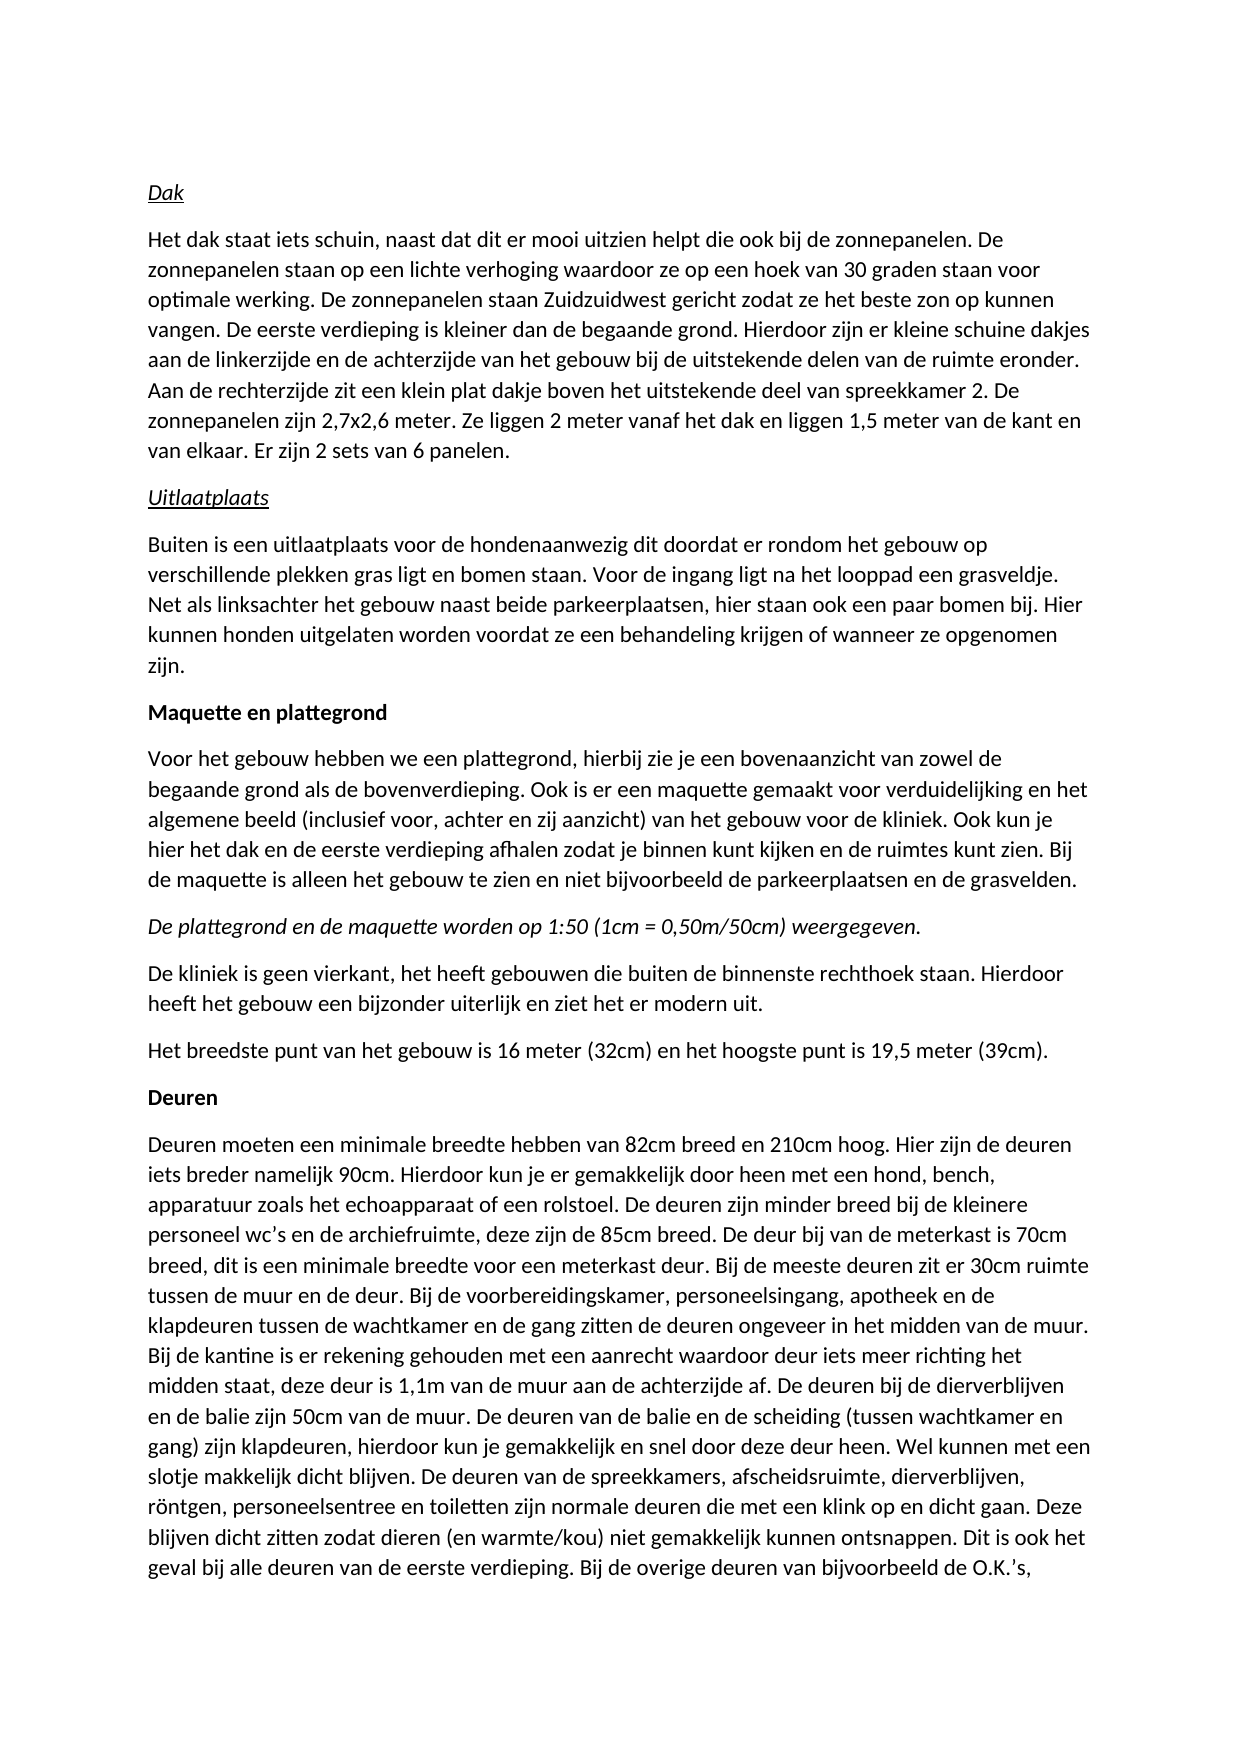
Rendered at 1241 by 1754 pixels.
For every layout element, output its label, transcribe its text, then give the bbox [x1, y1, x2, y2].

text De plattegrond en de maquette worden op 1:50 (1cm = 0,50m/50cm) weergegeven. [148, 912, 1093, 940]
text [148, 1130, 1093, 1581]
text Het dak staat iets schuin, naast dat dit er mooi uitzien helpt die ook bij de zonnepanelen. De zonnepanelen staan op een lichte verhoging waardoor ze op een hoek van 30 graden staan voor optimale werking. De zonnepanelen staan Zuidzuidwest gericht zodat ze het beste zon op kunnen vangen. De eerste verdieping is kleiner dan de begaande grond. Hierdoor zijn er kleine schuine dakjes aan de linkerzijde en de achterzijde van het gebouw bij de uitstekende delen van de ruimte eronder. Aan de rechterzijde zit een klein plat dakje boven het uitstekende deel van spreekkamer 2. De zonnepanelen zijn 2,7x2,6 meter. Ze liggen 2 meter vanaf het dak en liggen 1,5 meter van de kant en van elkaar. Er zijn 2 sets van 6 panelen. [148, 225, 1093, 464]
text Maquette en plattegrond [148, 698, 1093, 726]
text De kliniek is geen vierkant, het heeft gebouwen die buiten de binnenste rechthoek staan. Hierdoor heeft het gebouw een bijzonder uiterlijk en ziet het er modern uit. [148, 959, 1093, 1017]
text Dak [148, 148, 1093, 206]
text Buiten is een uitlaatplaats voor de hondenaanwezig dit doordat er rondom het gebouw op verschillende plekken gras ligt en bomen staan. Voor de ingang ligt na het looppad een grasveldje. Net als linksachter het gebouw naast beide parkeerplaatsen, hier staan ook een paar bomen bij. Hier kunnen honden uitgelaten worden voordat ze een behandeling krijgen of wanneer ze opgenomen zijn. [148, 530, 1093, 679]
text Voor het gebouw hebben we een plattegrond, hierbij zie je een bovenaanzicht van zowel de begaande grond als de bovenverdieping. Ook is er een maquette gemaakt voor verduidelijking en het algemene beeld (inclusief voor, achter en zij aanzicht) van het gebouw voor de kliniek. Ook kun je hier het dak en de eerste verdieping afhalen zodat je binnen kunt kijken en de ruimtes kunt zien. Bij de maquette is alleen het gebouw te zien en niet bijvoorbeeld de parkeerplaatsen en de grasvelden. [148, 744, 1093, 893]
text Het breedste punt van het gebouw is 16 meter (32cm) en het hoogste punt is 19,5 meter (39cm). [148, 1036, 1093, 1064]
text Uitlaatplaats [148, 483, 1093, 511]
text Deuren [148, 1083, 1093, 1111]
